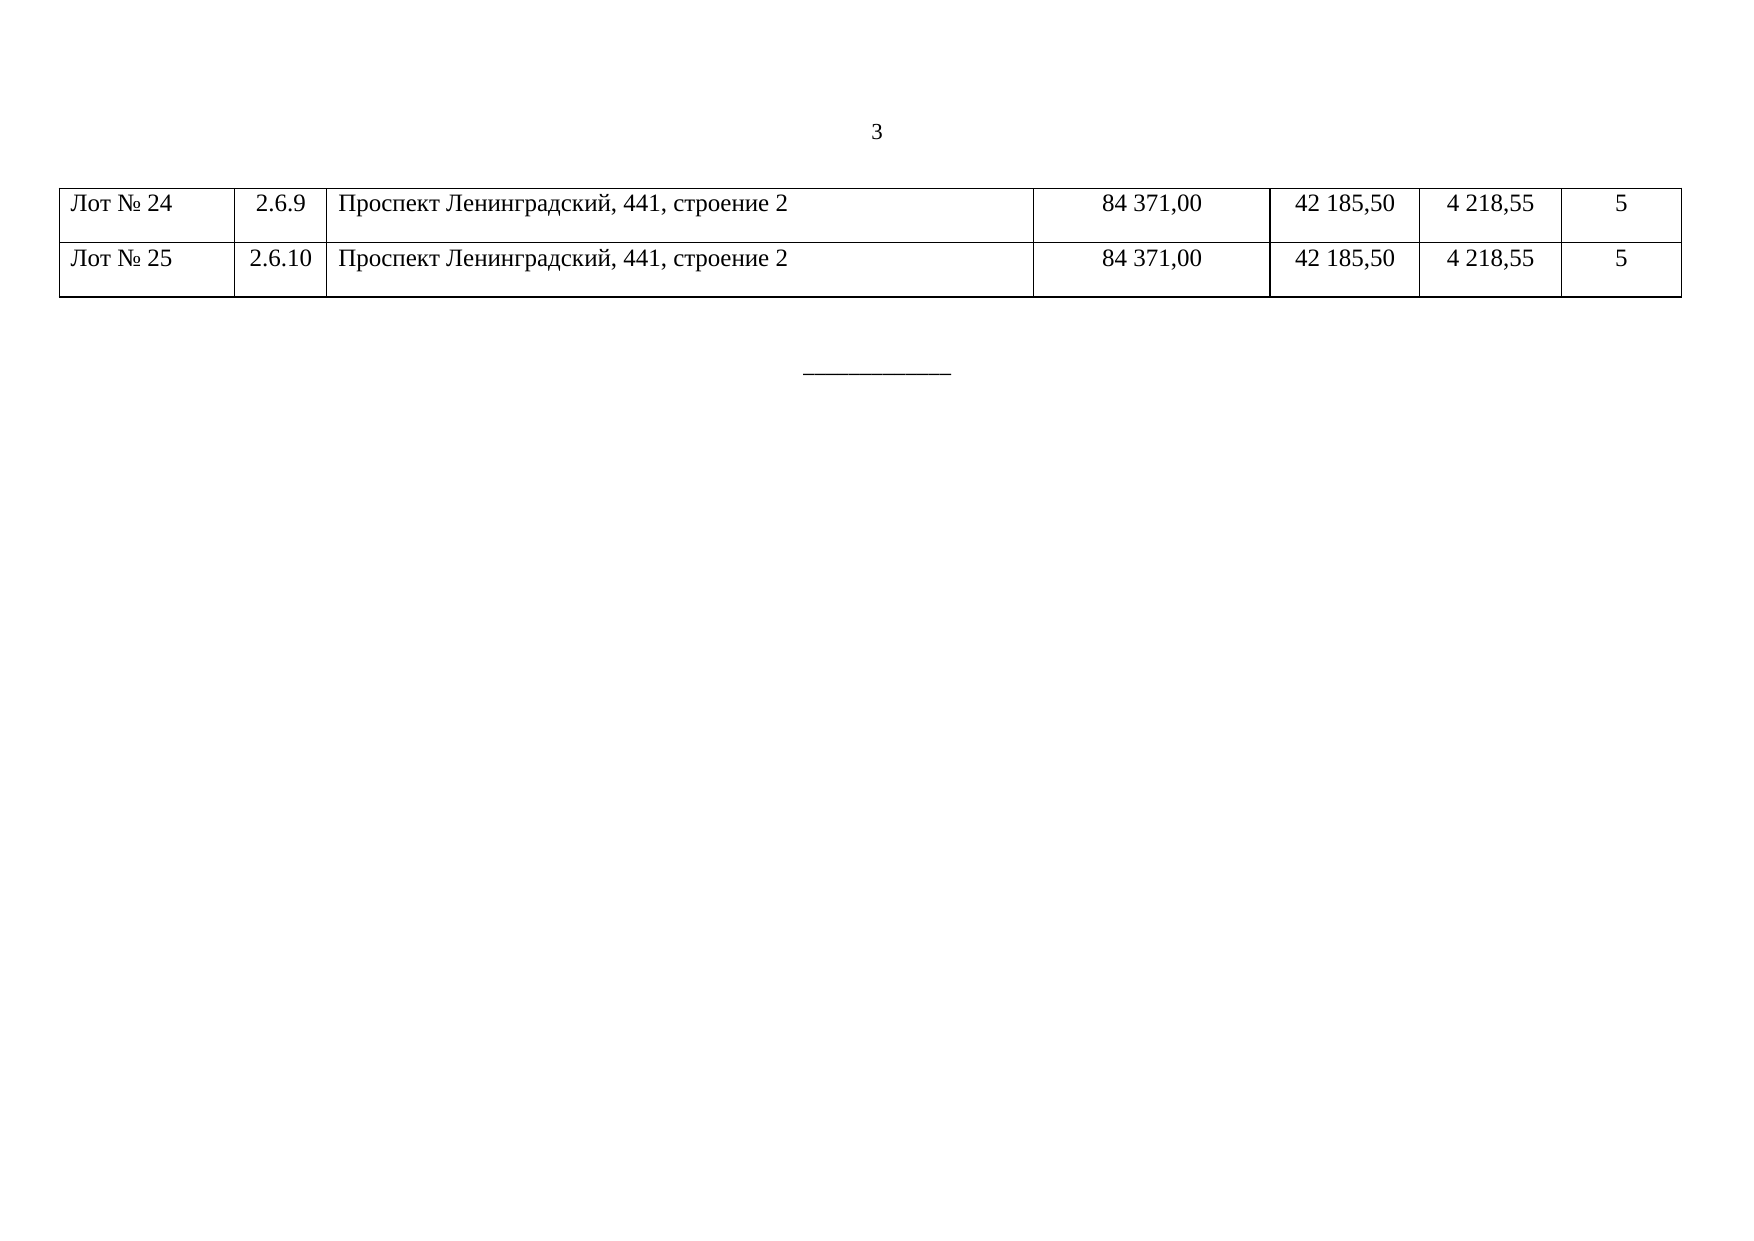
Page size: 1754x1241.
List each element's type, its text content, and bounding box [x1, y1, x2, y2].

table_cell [327, 189, 1033, 242]
table_cell 5 [1562, 243, 1681, 296]
table_cell 42 185,50 [1271, 189, 1419, 242]
table_cell 4 218,55 [1420, 189, 1561, 242]
table_cell Лот № 24 [60, 189, 234, 242]
table_cell 2.6.10 [235, 243, 326, 296]
table_cell Проспект Ленинградский, 441, строение 2 [327, 243, 1033, 296]
table_cell 42 185,50 [1271, 243, 1419, 296]
table_cell 5 [1562, 189, 1681, 242]
table_cell Лот № 25 [60, 243, 234, 296]
table_cell 84 371,00 [1034, 243, 1269, 296]
text _____________ [59, 351, 1695, 378]
table_cell 4 218,55 [1420, 243, 1561, 296]
table_cell 2.6.9 [235, 189, 326, 242]
table_cell 84 371,00 [1034, 189, 1269, 242]
